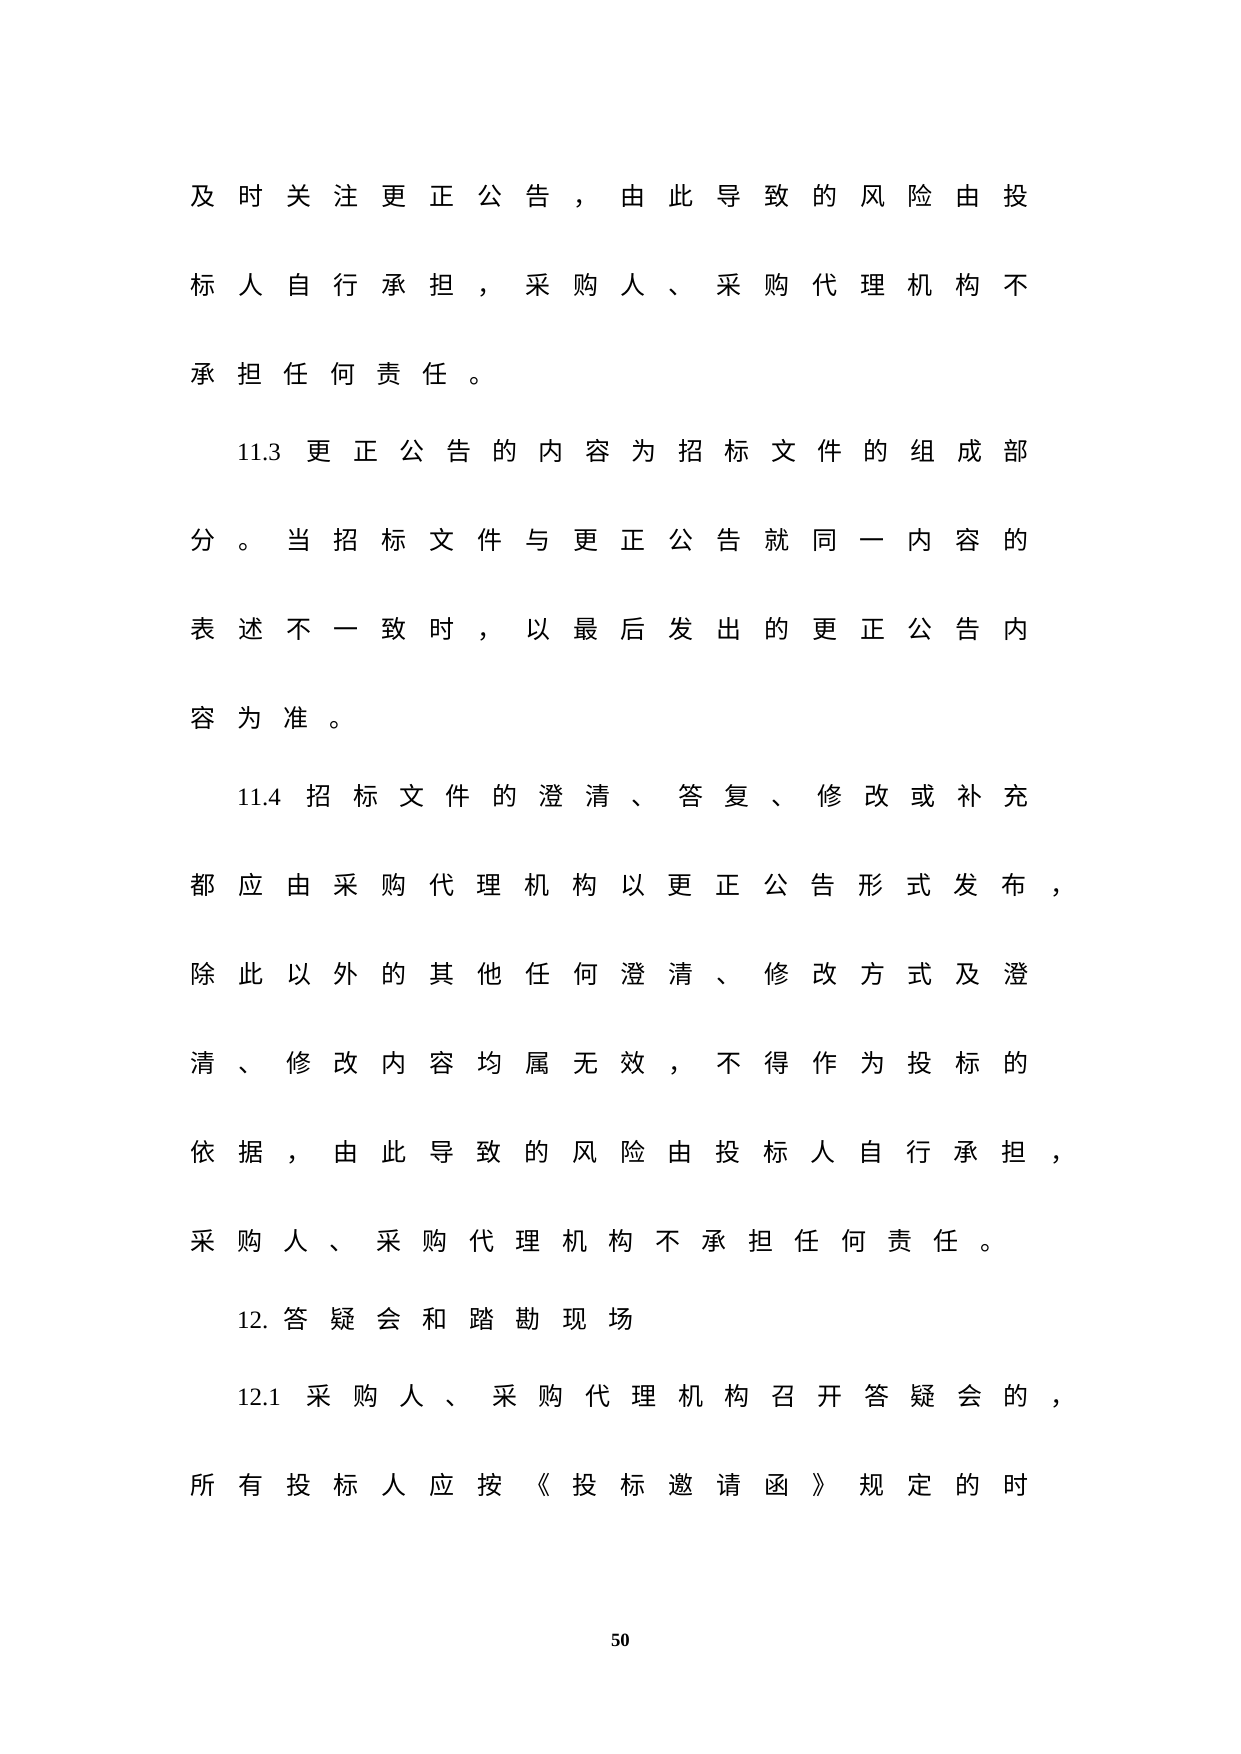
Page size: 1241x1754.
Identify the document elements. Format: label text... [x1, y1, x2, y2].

text 12. 答疑会和踏勘现场 [190, 1288, 1050, 1347]
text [190, 164, 1050, 402]
text 11.3 更正公告的内容为招标文件的组成部分。当招标文件与更正公告就同一内容的表述不一致时，以最后发出的更正公告内容为准。 [190, 420, 1050, 747]
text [190, 1365, 1050, 1513]
text 11.4 招标文件的澄清、答复、修改或补充都应由采购代理机构以更正公告形式发布，除此以外的其他任何澄清、修改方式及澄清、修改内容均属无效，不得作为投标的依据，由此导致的风险由投标人自行承担，采购人、采购代理机构不承担任何责任。 [190, 765, 1050, 1269]
